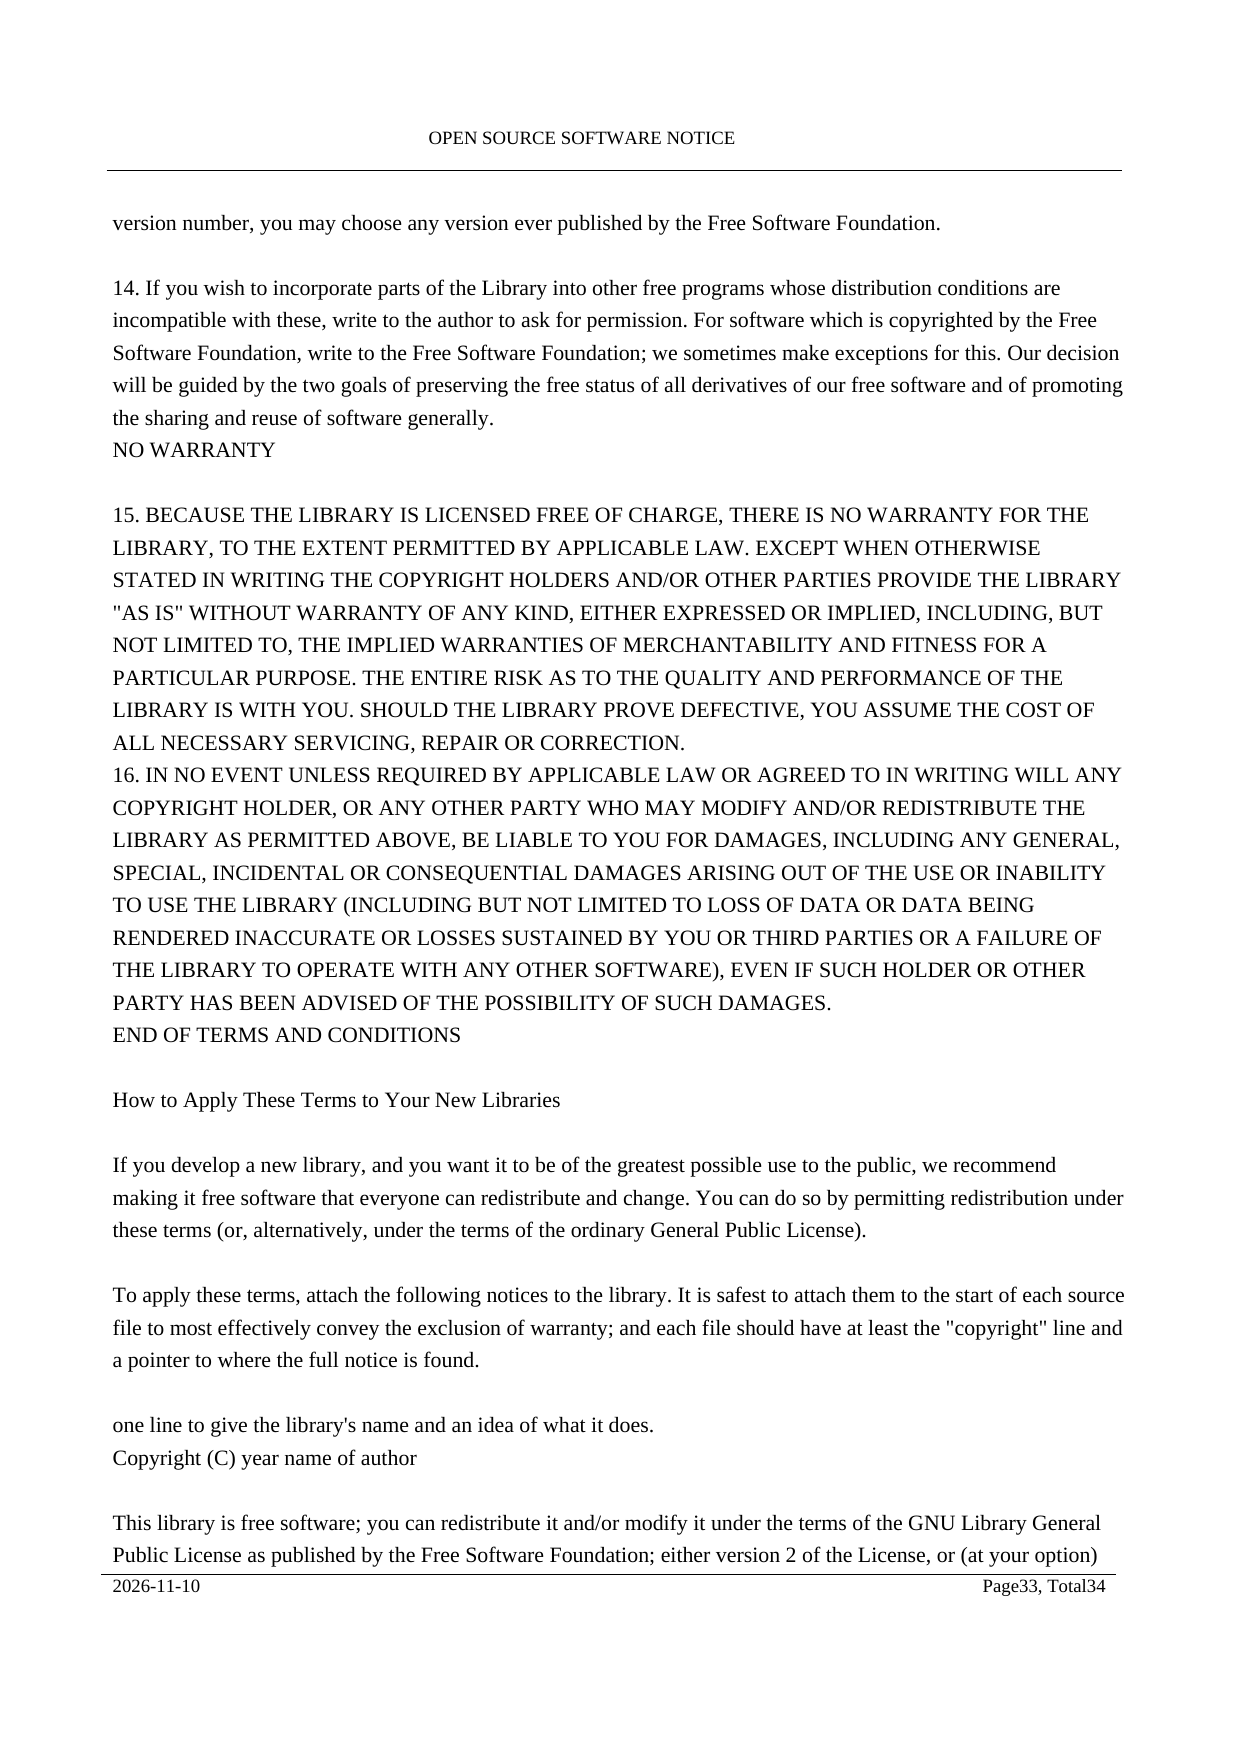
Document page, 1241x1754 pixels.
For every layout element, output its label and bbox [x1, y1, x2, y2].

text [112, 206, 1128, 1571]
